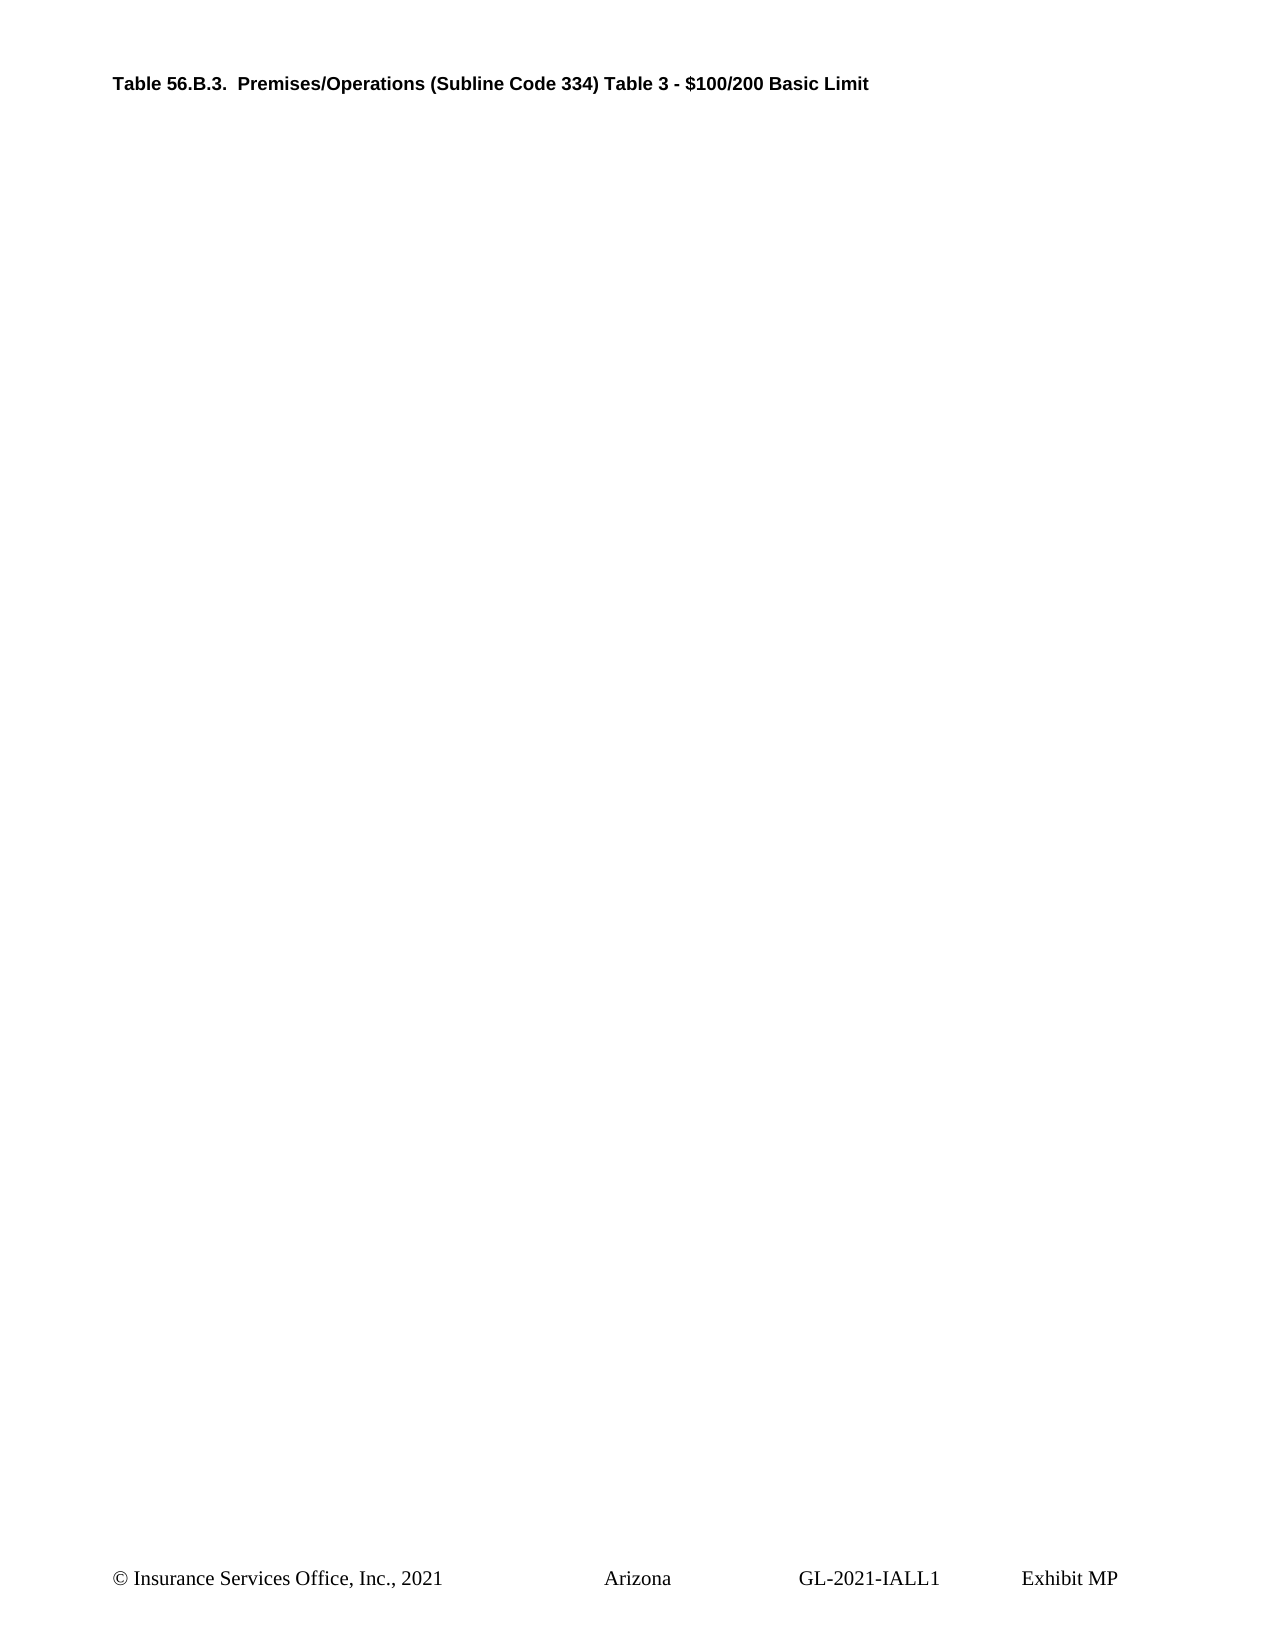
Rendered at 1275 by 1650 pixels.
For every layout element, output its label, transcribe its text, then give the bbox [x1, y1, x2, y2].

text Table 56.B.3. Premises/Operations (Subline Code 334) Table 3 - $100/200 Basic Limit [112, 75, 1162, 95]
